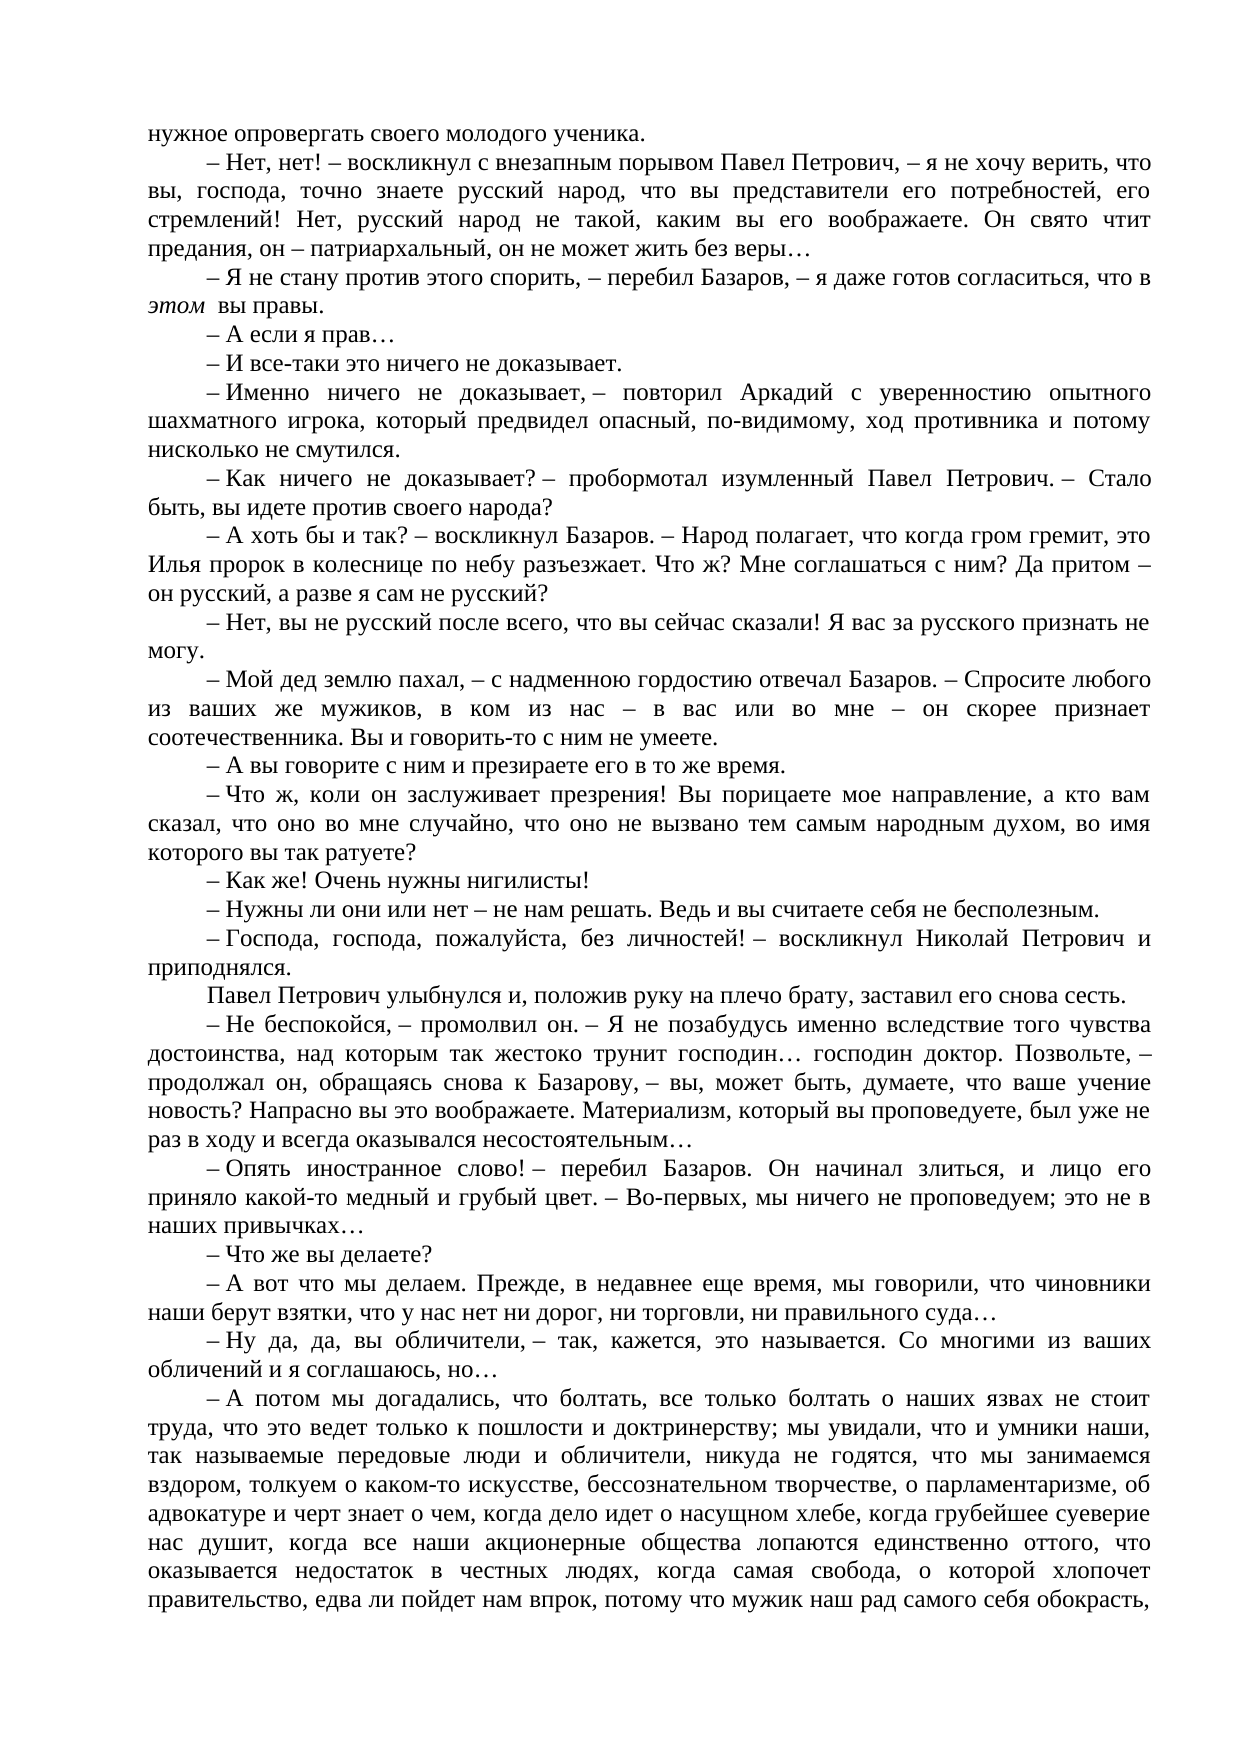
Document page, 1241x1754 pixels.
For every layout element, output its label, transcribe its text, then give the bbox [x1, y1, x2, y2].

text – Опять иностранное слово! – перебил Базаров. Он начинал злиться, и лицо его приняло какой-то медный и грубый цвет. – Во-первых, мы ничего не проповедуем; это не в наших привычках… [148, 1153, 1152, 1239]
text – Господа, господа, пожалуйста, без личностей! – воскликнул Николай Петрович и приподнялся. [148, 923, 1152, 981]
text – И все-таки это ничего не доказывает. [148, 348, 1152, 377]
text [148, 118, 1152, 147]
text – Нет, вы не русский после всего, что вы сейчас сказали! Я вас за русского признать не могу. [148, 607, 1152, 664]
text Павел Петрович улыбнулся и, положив руку на плечо брату, заставил его снова сесть. [148, 981, 1152, 1009]
text – Я не стану против этого спорить, – перебил Базаров, – я даже готов согласиться, что в этом вы правы. [148, 262, 1152, 319]
text – Что же вы делаете? [148, 1239, 1152, 1268]
text – Именно ничего не доказывает, – повторил Аркадий с уверенностию опытного шахматного игрока, который предвидел опасный, по-видимому, ход противника и потому нисколько не смутился. [148, 377, 1152, 463]
text – А если я прав… [148, 319, 1152, 348]
text – Что ж, коли он заслуживает презрения! Вы порицаете мое направление, а кто вам сказал, что оно во мне случайно, что оно не вызвано тем самым народным духом, во имя которого вы так ратуете? [148, 779, 1152, 866]
text – А вы говорите с ним и презираете его в то же время. [148, 751, 1152, 779]
text – Не беспокойся, – промолвил он. – Я не позабудусь именно вследствие того чувства достоинства, над которым так жестоко трунит господин… господин доктор. Позвольте, – продолжал он, обращаясь снова к Базарову, – вы, может быть, думаете, что ваше учение новость? Напрасно вы это воображаете. Материализм, который вы проповедуете, был уже не раз в ходу и всегда оказывался несостоятельным… [148, 1009, 1152, 1153]
text – Как же! Очень нужны нигилисты! [148, 866, 1152, 894]
text – А вот что мы делаем. Прежде, в недавнее еще время, мы говорили, что чиновники наши берут взятки, что у нас нет ни дорог, ни торговли, ни правильного суда… [148, 1268, 1152, 1326]
text – Мой дед землю пахал, – с надменною гордостию отвечал Базаров. – Спросите любого из ваших же мужиков, в ком из нас – в вас или во мне – он скорее признает соотечественника. Вы и говорить-то с ним не умеете. [148, 664, 1152, 751]
text – Как ничего не доказывает? – пробормотал изумленный Павел Петрович. – Стало быть, вы идете против своего народа? [148, 463, 1152, 521]
text – Ну да, да, вы обличители, – так, кажется, это называется. Со многими из ваших обличений и я соглашаюсь, но… [148, 1326, 1152, 1383]
text – А хоть бы и так? – воскликнул Базаров. – Народ полагает, что когда гром гремит, это Илья пророк в колеснице по небу разъезжает. Что ж? Мне соглашаться с ним? Да притом – он русский, а разве я сам не русский? [148, 521, 1152, 607]
text – Нужны ли они или нет – не нам решать. Ведь и вы считаете себя не бесполезным. [148, 894, 1152, 923]
text – Нет, нет! – воскликнул с внезапным порывом Павел Петрович, – я не хочу верить, что вы, господа, точно знаете русский народ, что вы представители его потребностей, его стремлений! Нет, русский народ не такой, каким вы его воображаете. Он свято чтит предания, он – патриархальный, он не может жить без веры… [148, 147, 1152, 262]
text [148, 1383, 1152, 1613]
